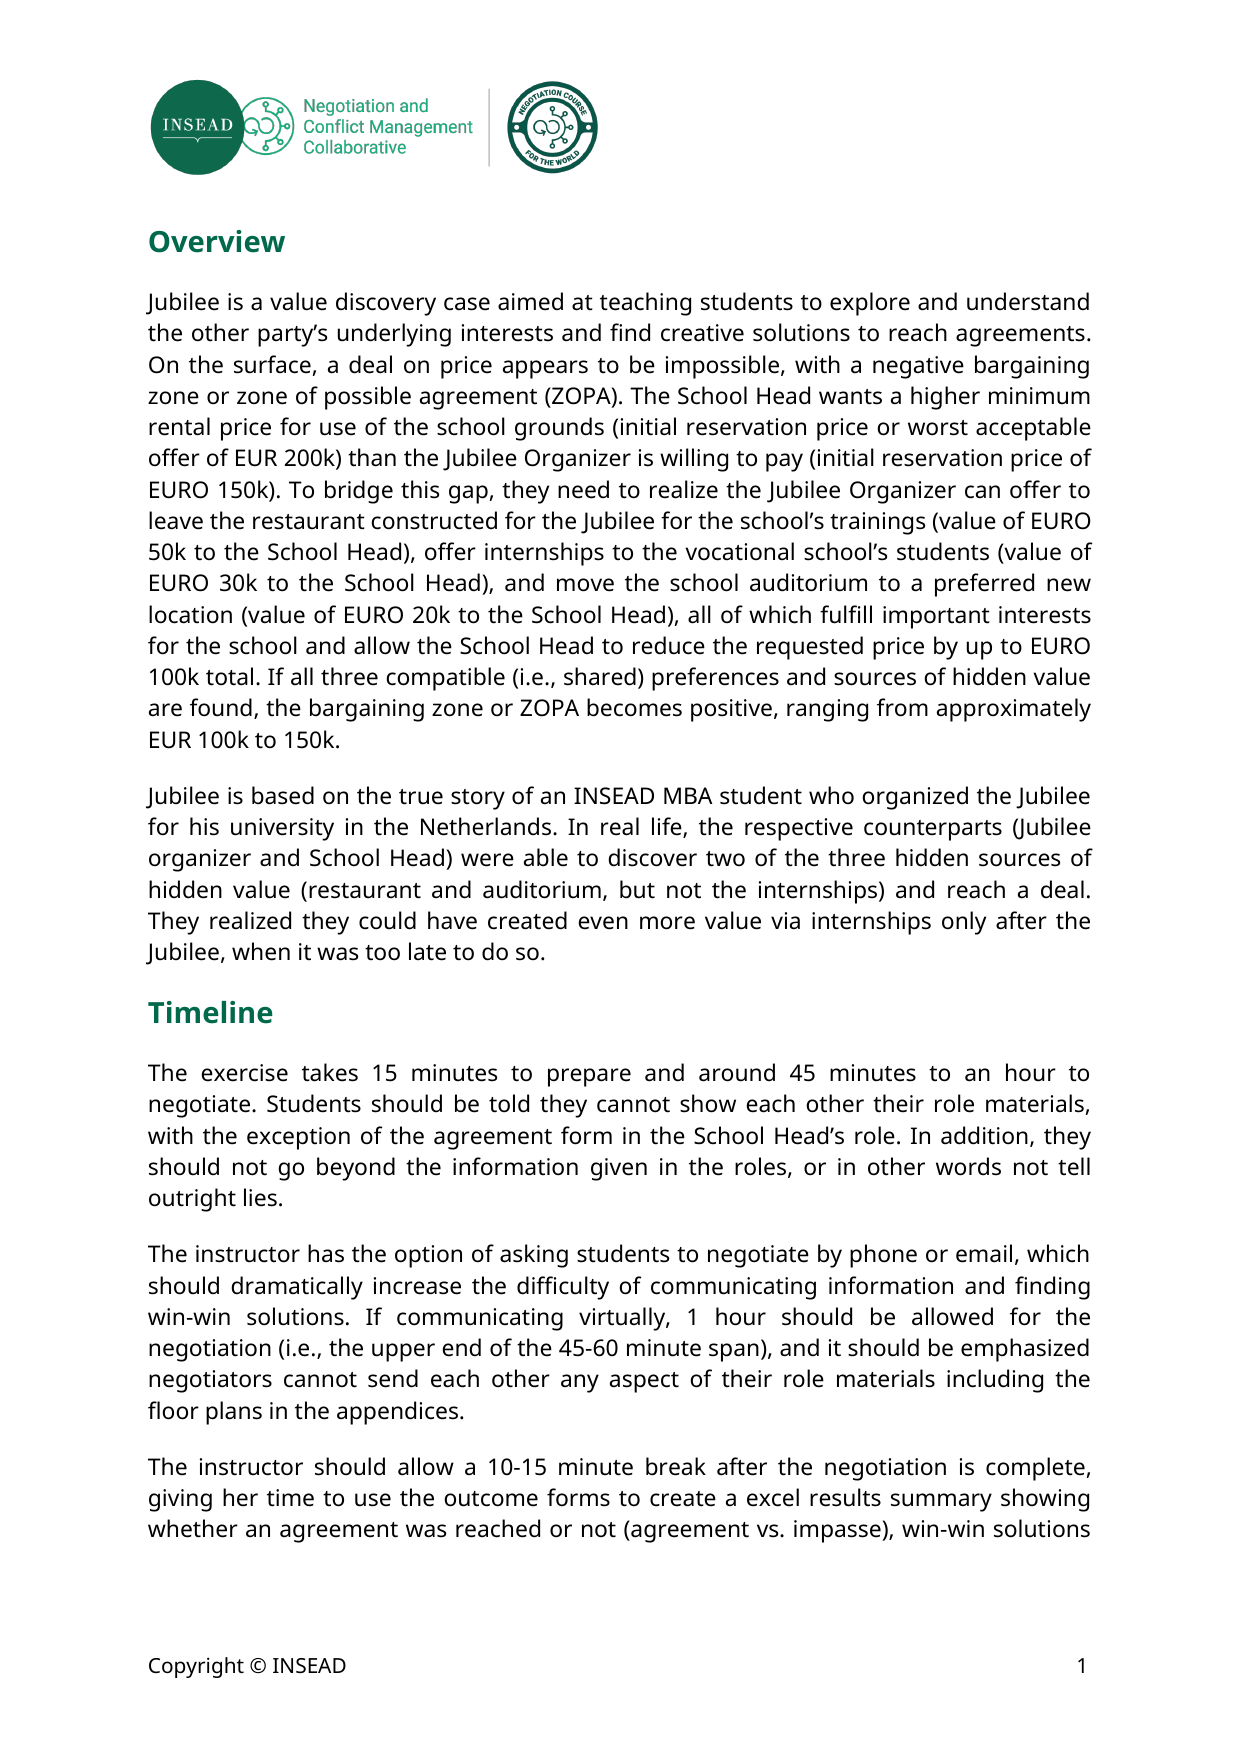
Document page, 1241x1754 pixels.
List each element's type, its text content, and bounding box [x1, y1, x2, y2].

text Jubilee is based on the true story of an INSEAD MBA student who organized the Jubilee for his university in the Netherlands. In real life, the respective counterparts (Jubilee organizer and School Head) were able to discover two of the three hidden sources of hidden value (restaurant and auditorium, but not the internships) and reach a deal. They realized they could have created even more value via internships only after the Jubilee, when it was too late to do so. [148, 780, 1092, 967]
text The exercise takes 15 minutes to prepare and around 45 minutes to an hour to negotiate. Students should be told they cannot show each other their role materials, with the exception of the agreement form in the School Head’s role. In addition, they should not go beyond the information given in the roles, or in other words not tell outright lies. [148, 1057, 1092, 1213]
title Timeline [148, 992, 1092, 1032]
text Jubilee is a value discovery case aimed at teaching students to explore and understand the other party’s underlying interests and find creative solutions to reach agreements. On the surface, a deal on price appears to be impossible, with a negative bargaining zone or zone of possible agreement (ZOPA). The School Head wants a higher minimum rental price for use of the school grounds (initial reservation price or worst acceptable offer of EUR 200k) than the Jubilee Organizer is willing to pay (initial reservation price of EURO 150k). To bridge this gap, they need to realize the Jubilee Organizer can offer to leave the restaurant constructed for the Jubilee for the school’s trainings (value of EURO 50k to the School Head), offer internships to the vocational school’s students (value of EURO 30k to the School Head), and move the school auditorium to a preferred new location (value of EURO 20k to the School Head), all of which fulfill important interests for the school and allow the School Head to reduce the requested price by up to EURO 100k total. If all three compatible (i.e., shared) preferences and sources of hidden value are found, the bargaining zone or ZOPA becomes positive, ranging from approximately EUR 100k to 150k. [148, 286, 1092, 755]
title Overview [148, 221, 1092, 261]
picture [147, 73, 601, 181]
text The instructor has the option of asking students to negotiate by phone or email, which should dramatically increase the difficulty of communicating information and finding win-win solutions. If communicating virtually, 1 hour should be allowed for the negotiation (i.e., the upper end of the 45-60 minute span), and it should be emphasized negotiators cannot send each other any aspect of their role materials including the floor plans in the appendices. [148, 1238, 1092, 1426]
